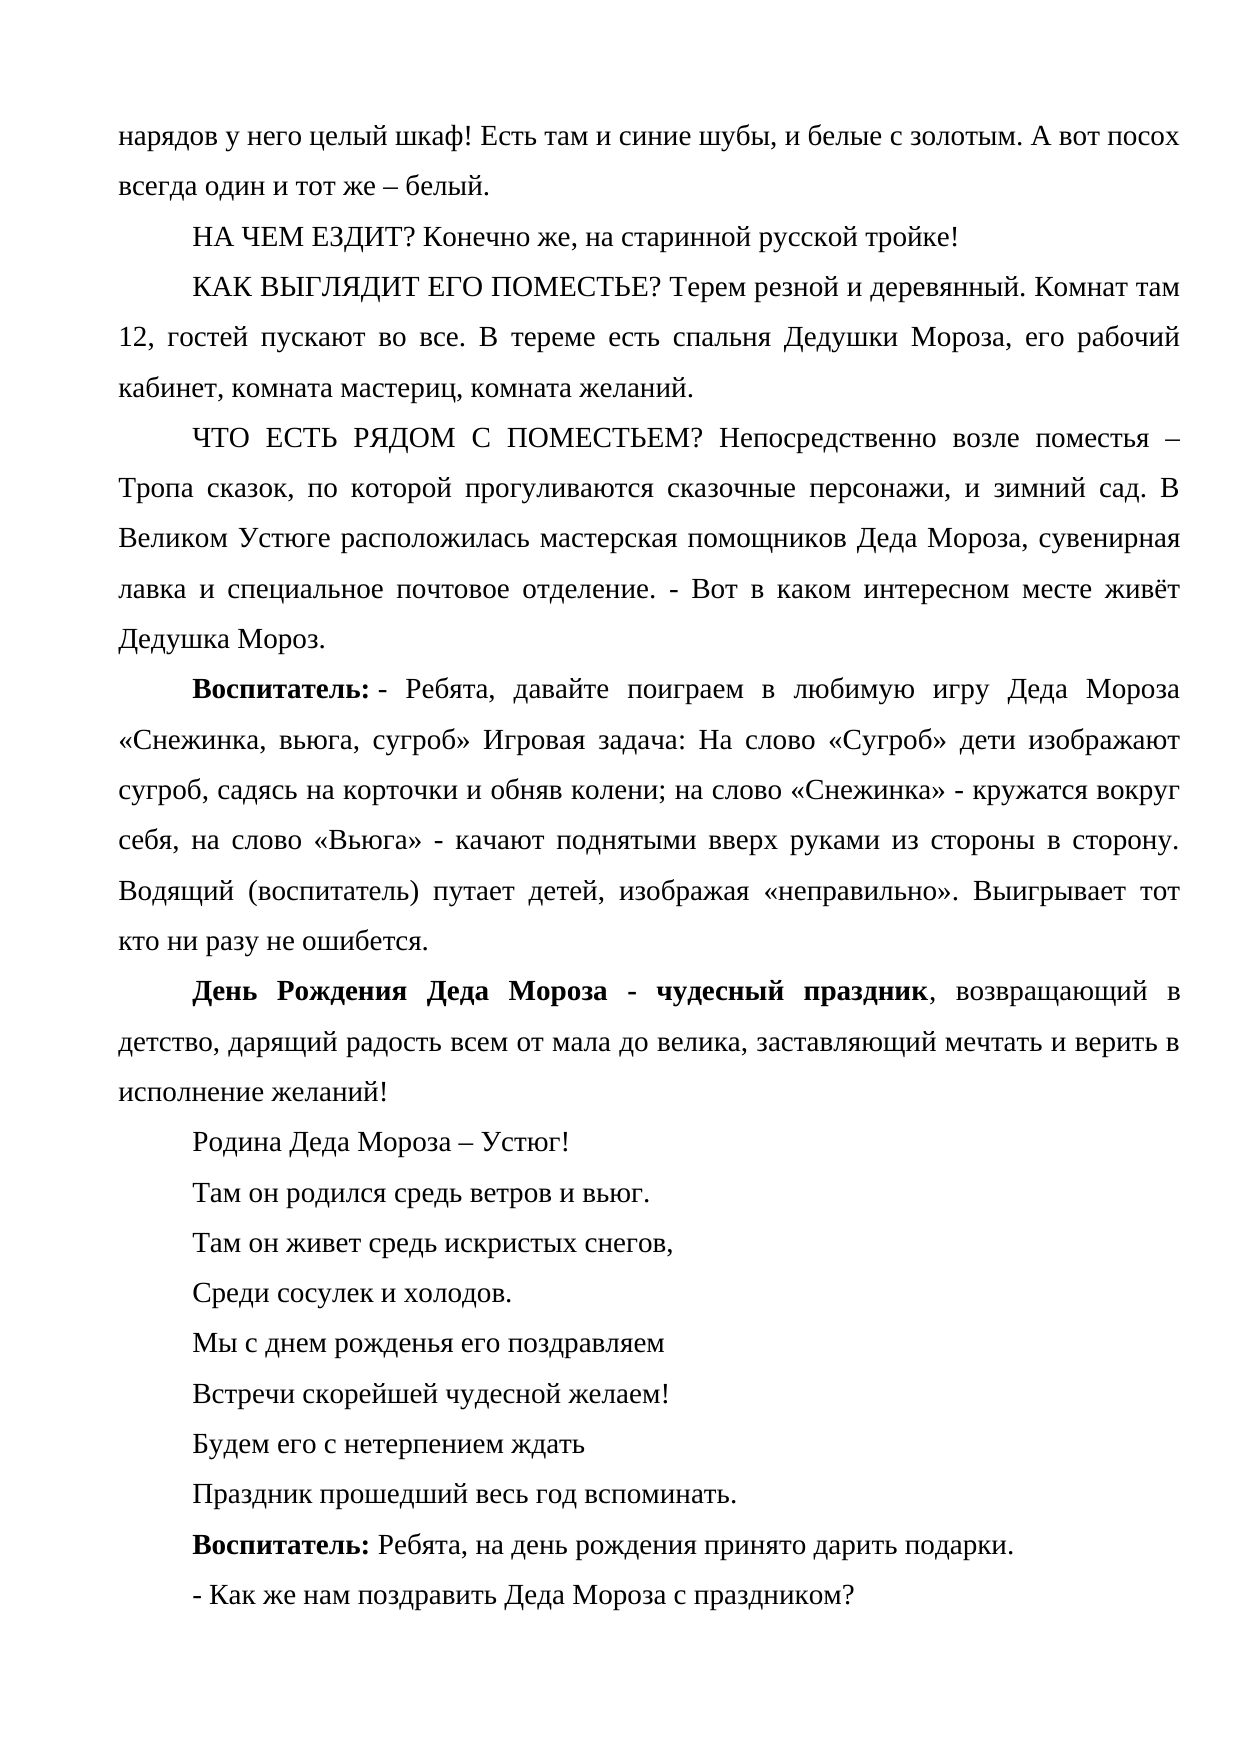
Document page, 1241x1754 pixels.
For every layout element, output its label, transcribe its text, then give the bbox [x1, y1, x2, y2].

text Родина Деда Мороза – Устюг! [118, 1124, 1181, 1158]
text Встречи скорейшей чудесной желаем! [118, 1376, 1181, 1409]
text День Рождения Деда Мороза - чудесный праздник, возвращающий в детство, дарящий радость всем от мала до велика, заставляющий мечтать и верить в исполнение желаний! [118, 973, 1181, 1108]
text Там он родился средь ветров и вьюг. [118, 1175, 1181, 1208]
text Среди сосулек и холодов. [118, 1275, 1181, 1309]
text КАК ВЫГЛЯДИТ ЕГО ПОМЕСТЬЕ? Терем резной и деревянный. Комнат там 12, гостей пускают во все. В тереме есть спальня Дедушки Мороза, его рабочий кабинет, комната мастериц, комната желаний. [118, 269, 1181, 403]
text ЧТО ЕСТЬ РЯДОМ С ПОМЕСТЬЕМ? Непосредственно возле поместья – Тропа сказок, по которой прогуливаются сказочные персонажи, и зимний сад. В Великом Устюге расположилась мастерская помощников Деда Мороза, сувенирная лавка и специальное почтовое отделение. - Вот в каком интересном месте живёт Дедушка Мороз. [118, 420, 1181, 655]
text НА ЧЕМ ЕЗДИТ? Конечно же, на старинной русской тройке! [118, 219, 1181, 252]
text Воспитатель: Ребята, на день рождения принято дарить подарки. [118, 1527, 1181, 1560]
text - Как же нам поздравить Деда Мороза с праздником? [118, 1577, 1181, 1611]
text Воспитатель: - Ребята, давайте поиграем в любимую игру Деда Мороза «Снежинка, вьюга, сугроб» Игровая задача: На слово «Сугроб» дети изображают сугроб, садясь на корточки и обняв колени; на слово «Снежинка» - кружатся вокруг себя, на слово «Вьюга» - качают поднятыми вверх руками из стороны в сторону. Водящий (воспитатель) путает детей, изображая «неправильно». Выигрывает тот кто ни разу не ошибется. [118, 672, 1181, 957]
text Будем его с нетерпением ждать [118, 1426, 1181, 1460]
text Там он живет средь искристых снегов, [118, 1225, 1181, 1258]
text Мы с днем рожденья его поздравляем [118, 1326, 1181, 1359]
text Праздник прошедший весь год вспоминать. [118, 1477, 1181, 1510]
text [118, 118, 1181, 202]
